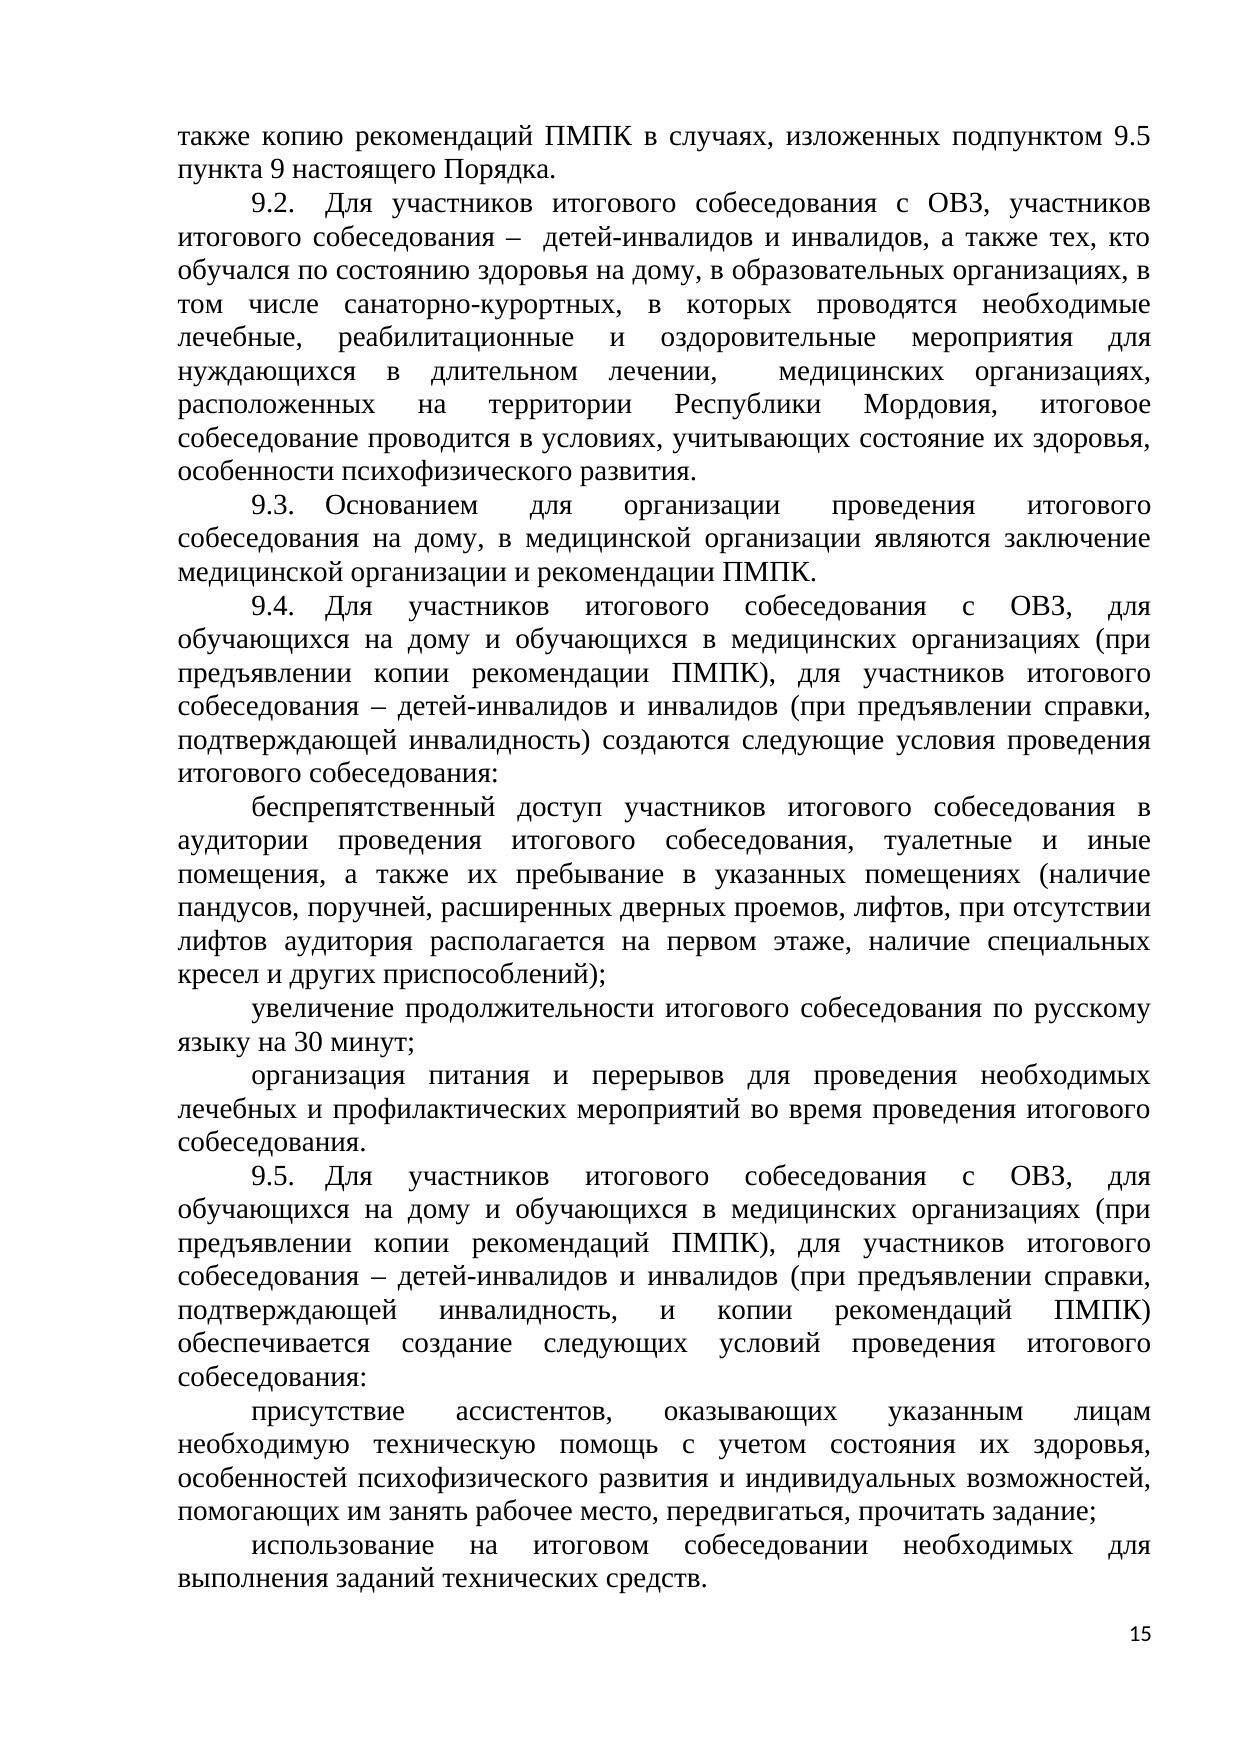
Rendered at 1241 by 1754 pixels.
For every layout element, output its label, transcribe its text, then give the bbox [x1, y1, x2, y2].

text организация питания и перерывов для проведения необходимых лечебных и профилактических мероприятий во время проведения итогового собеседования. [177, 1057, 1152, 1158]
text использование на итоговом собеседовании необходимых для выполнения заданий технических средств. [177, 1527, 1152, 1594]
list Основанием для организации проведения итогового собеседования на дому, в медицинской организации являются заключение медицинской организации и рекомендации ПМПК. [177, 487, 1152, 588]
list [177, 118, 1152, 185]
list Для участников итогового собеседования с ОВЗ, для обучающихся на дому и обучающихся в медицинских организациях (при предъявлении копии рекомендации ПМПК), для участников итогового собеседования – детей-инвалидов и инвалидов (при предъявлении справки, подтверждающей инвалидность) создаются следующие условия проведения итогового собеседования: [177, 588, 1152, 789]
text присутствие ассистентов, оказывающих указанным лицам необходимую техническую помощь с учетом состояния их здоровья, особенностей психофизического развития и индивидуальных возможностей, помогающих им занять рабочее место, передвигаться, прочитать задание; [177, 1393, 1152, 1527]
list Для участников итогового собеседования с ОВЗ, участников итогового собеседования – детей-инвалидов и инвалидов, а также тех, кто обучался по состоянию здоровья на дому, в образовательных организациях, в том числе санаторно-курортных, в которых проводятся необходимые лечебные, реабилитационные и оздоровительные мероприятия для нуждающихся в длительном лечении, медицинских организациях, расположенных на территории Республики Мордовия, итоговое собеседование проводится в условиях, учитывающих состояние их здоровья, особенности психофизического развития. [177, 185, 1152, 487]
list Для участников итогового собеседования с ОВЗ, для обучающихся на дому и обучающихся в медицинских организациях (при предъявлении копии рекомендаций ПМПК), для участников итогового собеседования – детей-инвалидов и инвалидов (при предъявлении справки, подтверждающей инвалидность, и копии рекомендаций ПМПК) обеспечивается создание следующих условий проведения итогового собеседования: [177, 1158, 1152, 1393]
text увеличение продолжительности итогового собеседования по русскому языку на 30 минут; [177, 990, 1152, 1057]
text беспрепятственный доступ участников итогового собеседования в аудитории проведения итогового собеседования, туалетные и иные помещения, а также их пребывание в указанных помещениях (наличие пандусов, поручней, расширенных дверных проемов, лифтов, при отсутствии лифтов аудитория располагается на первом этаже, наличие специальных кресел и других приспособлений); [177, 789, 1152, 990]
